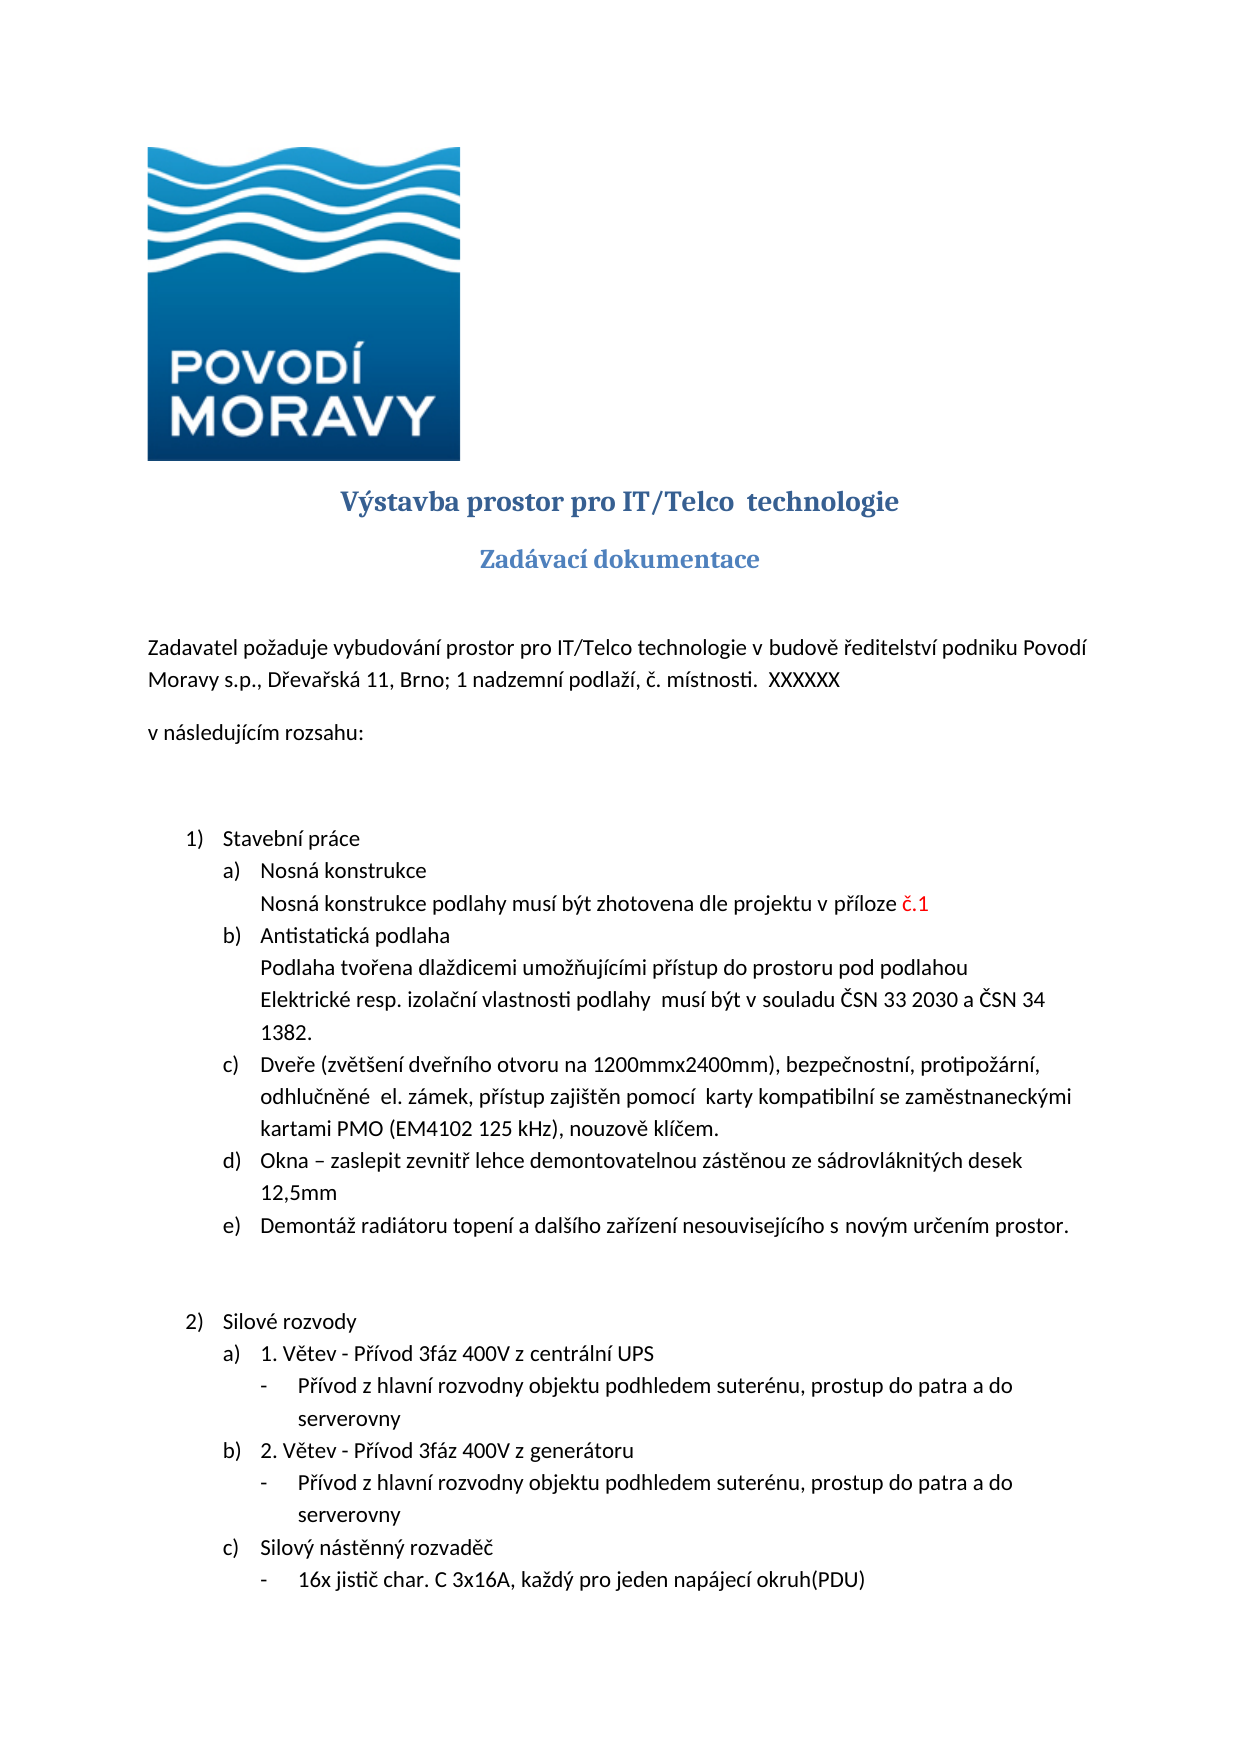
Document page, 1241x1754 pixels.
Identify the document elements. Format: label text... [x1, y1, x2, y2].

list 2. Větev - Přívod 3fáz 400V z generátoru [223, 1436, 1093, 1464]
list 16x jistič char. C 3x16A, každý pro jeden napájecí okruh(PDU) [260, 1565, 1093, 1593]
picture [147, 240, 461, 274]
picture [147, 315, 461, 461]
list 1. Větev - Přívod 3fáz 400V z centrální UPS [223, 1339, 1093, 1367]
list Silové rozvody [185, 1307, 1093, 1335]
list Okna – zaslepit zevnitř lehce demontovatelnou zástěnou ze sádrovláknitých desek 12,5mm [223, 1146, 1093, 1207]
list Nosná konstrukce [223, 857, 1093, 885]
list Přívod z hlavní rozvodny objektu podhledem suterénu, prostup do patra a do serverovny [260, 1468, 1093, 1528]
subtitle Zadávací dokumentace [148, 544, 1093, 576]
list Silový nástěnný rozvaděč [223, 1533, 1093, 1561]
list Antistatická podlaha [223, 921, 1093, 949]
picture [147, 147, 461, 242]
text Zadavatel požaduje vybudování prostor pro IT/Telco technologie v budově ředitelství podniku Povodí Moravy s.p., Dřevařská 11, Brno; 1 nadzemní podlaží, č. místnosti. XXXXXX [148, 633, 1093, 693]
list Přívod z hlavní rozvodny objektu podhledem suterénu, prostup do patra a do serverovny [260, 1372, 1093, 1432]
list Demontáž radiátoru topení a dalšího zařízení nesouvisejícího s novým určením prostor. [223, 1211, 1093, 1239]
text Výstavba prostor pro IT/Telco technologie [148, 485, 1093, 519]
text v následujícím rozsahu: [148, 718, 1093, 746]
list Stavební práce [185, 824, 1093, 852]
list Elektrické resp. izolační vlastnosti podlahy musí být v souladu ČSN 33 2030 a ČSN 34 1382. [260, 985, 1093, 1046]
list Podlaha tvořena dlaždicemi umožňujícími přístup do prostoru pod podlahou [260, 953, 1093, 981]
list Dveře (zvětšení dveřního otvoru na 1200mmx2400mm), bezpečnostní, protipožární, odhlučněné el. zámek, přístup zajištěn pomocí karty kompatibilní se zaměstnaneckými kartami PMO (EM4102 125 kHz), nouzově klíčem. [223, 1050, 1093, 1142]
list Nosná konstrukce podlahy musí být zhotovena dle projektu v příloze č.1 [260, 889, 1093, 917]
